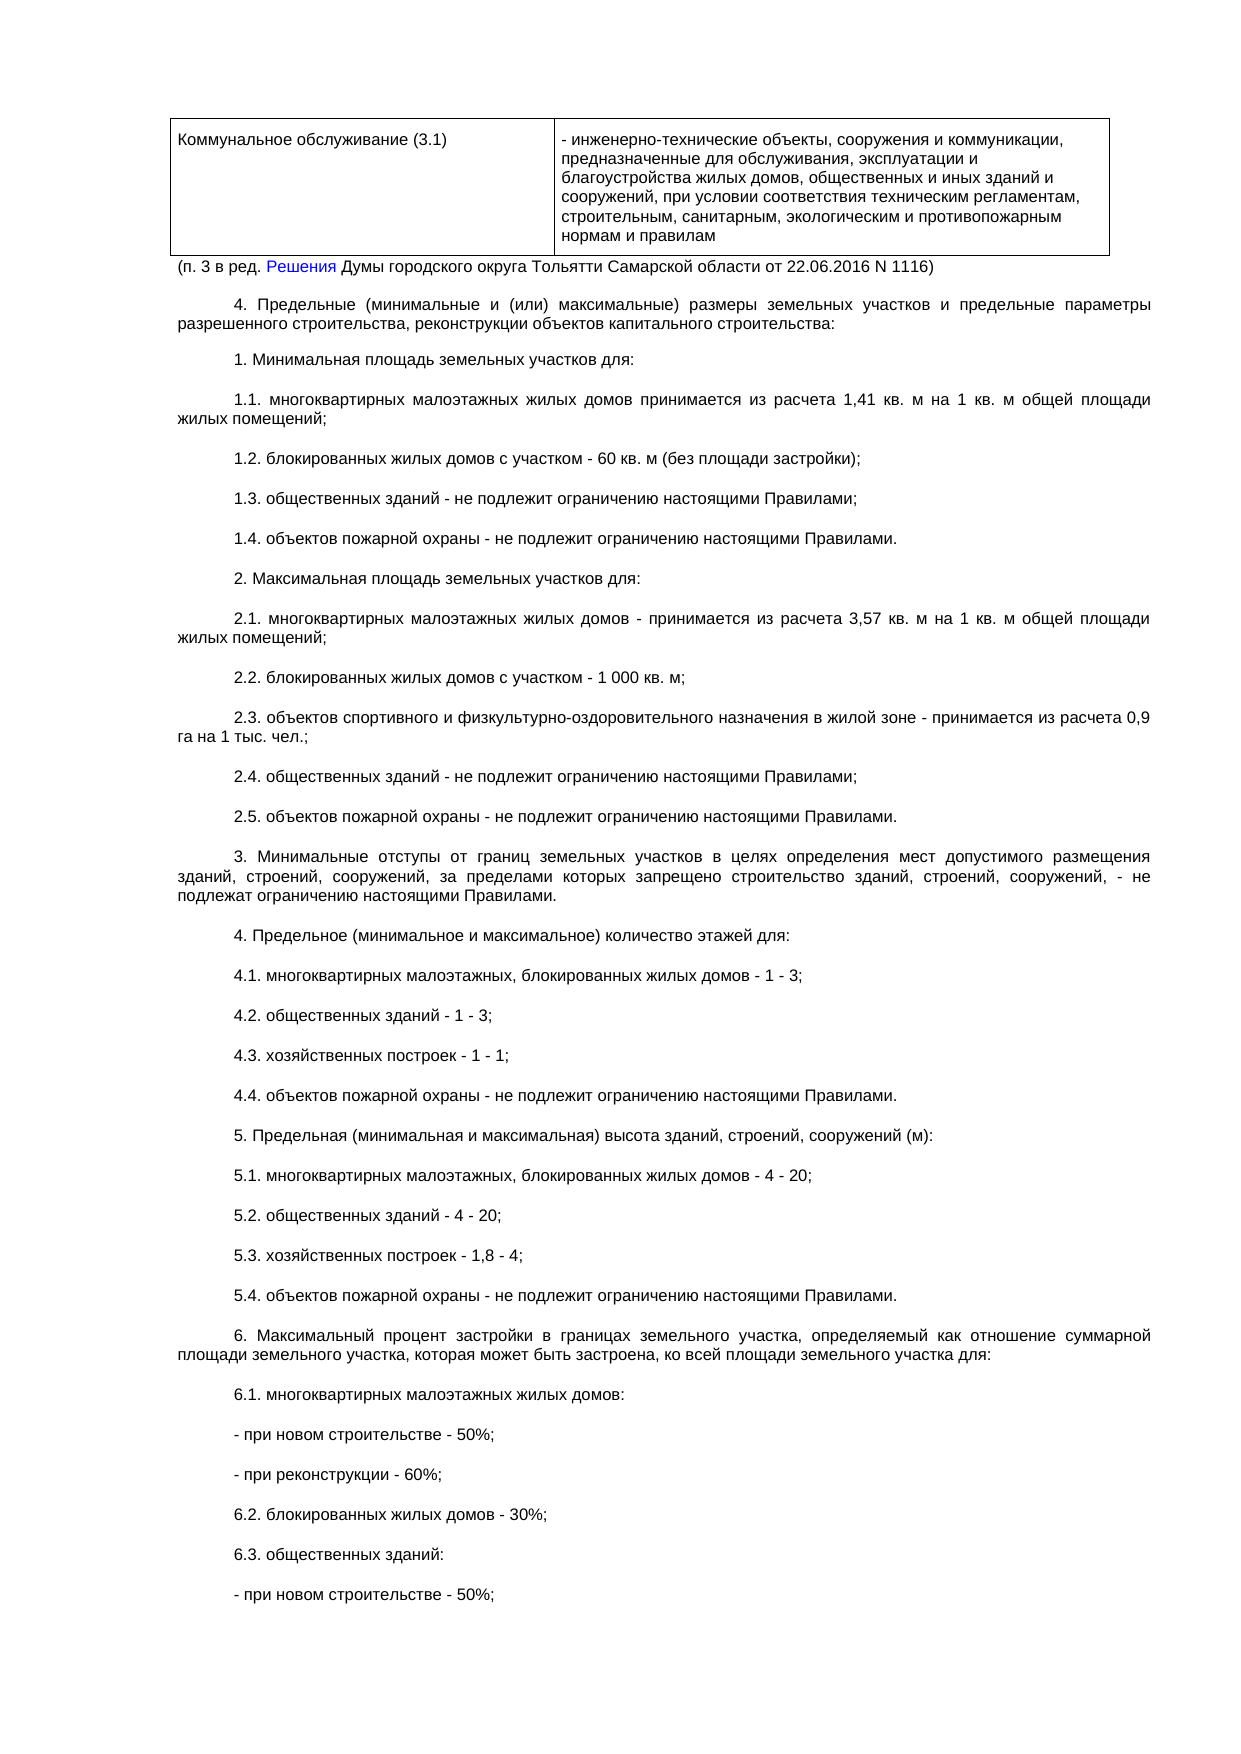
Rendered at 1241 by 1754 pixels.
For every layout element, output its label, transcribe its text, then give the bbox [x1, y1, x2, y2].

text 1.1. многоквартирных малоэтажных жилых домов принимается из расчета 1,41 кв. м на 1 кв. м общей площади жилых помещений; [177, 390, 1152, 428]
text 2.3. объектов спортивного и физкультурно-оздоровительного назначения в жилой зоне - принимается из расчета 0,9 га на 1 тыс. чел.; [177, 708, 1152, 746]
text 5.4. объектов пожарной охраны - не подлежит ограничению настоящими Правилами. [177, 1286, 1152, 1305]
text 2.4. общественных зданий - не подлежит ограничению настоящими Правилами; [177, 767, 1152, 786]
text 4.3. хозяйственных построек - 1 - 1; [177, 1046, 1152, 1065]
text 2.2. блокированных жилых домов с участком - 1 000 кв. м; [177, 668, 1152, 687]
text 4. Предельные (минимальные и (или) максимальные) размеры земельных участков и предельные параметры разрешенного строительства, реконструкции объектов капитального строительства: [177, 295, 1152, 333]
text 2.5. объектов пожарной охраны - не подлежит ограничению настоящими Правилами. [177, 807, 1152, 826]
text 4.1. многоквартирных малоэтажных, блокированных жилых домов - 1 - 3; [177, 966, 1152, 985]
text 1. Минимальная площадь земельных участков для: [177, 350, 1152, 369]
text 6. Максимальный процент застройки в границах земельного участка, определяемый как отношение суммарной площади земельного участка, которая может быть застроена, ко всей площади земельного участка для: [177, 1326, 1152, 1364]
text 5.3. хозяйственных построек - 1,8 - 4; [177, 1246, 1152, 1265]
text 2.1. многоквартирных малоэтажных жилых домов - принимается из расчета 3,57 кв. м на 1 кв. м общей площади жилых помещений; [177, 609, 1152, 647]
text 4.4. объектов пожарной охраны - не подлежит ограничению настоящими Правилами. [177, 1086, 1152, 1105]
text 2. Максимальная площадь земельных участков для: [177, 569, 1152, 588]
text 3. Минимальные отступы от границ земельных участков в целях определения мест допустимого размещения зданий, строений, сооружений, за пределами которых запрещено строительство зданий, строений, сооружений, - не подлежат ограничению настоящими Правилами. [177, 847, 1152, 905]
text - при новом строительстве - 50%; [177, 1585, 1152, 1604]
text - при реконструкции - 60%; [177, 1465, 1152, 1484]
text 6.3. общественных зданий: [177, 1545, 1152, 1564]
text 1.2. блокированных жилых домов с участком - 60 кв. м (без площади застройки); [177, 449, 1152, 468]
table_cell Коммунальное обслуживание (3.1) [171, 119, 554, 255]
text 4.2. общественных зданий - 1 - 3; [177, 1006, 1152, 1025]
text (п. 3 в ред. Решения Думы городского округа Тольятти Самарской области от 22.06.2016 N 1116) [177, 256, 1152, 276]
text 1.3. общественных зданий - не подлежит ограничению настоящими Правилами; [177, 489, 1152, 508]
text 6.2. блокированных жилых домов - 30%; [177, 1505, 1152, 1524]
text 4. Предельное (минимальное и максимальное) количество этажей для: [177, 926, 1152, 945]
table_cell - инженерно-технические объекты, сооружения и коммуникации, предназначенные для обслуживания, эксплуатации и благоустройства жилых домов, общественных и иных зданий и сооружений, при условии соответствия техническим регламентам, строительным, санитарным, экологическим и противопожарным нормам и правилам [555, 119, 1109, 255]
text - при новом строительстве - 50%; [177, 1425, 1152, 1444]
text 5.2. общественных зданий - 4 - 20; [177, 1206, 1152, 1225]
text 5.1. многоквартирных малоэтажных, блокированных жилых домов - 4 - 20; [177, 1166, 1152, 1185]
text 1.4. объектов пожарной охраны - не подлежит ограничению настоящими Правилами. [177, 529, 1152, 548]
text 5. Предельная (минимальная и максимальная) высота зданий, строений, сооружений (м): [177, 1126, 1152, 1145]
text 6.1. многоквартирных малоэтажных жилых домов: [177, 1385, 1152, 1404]
